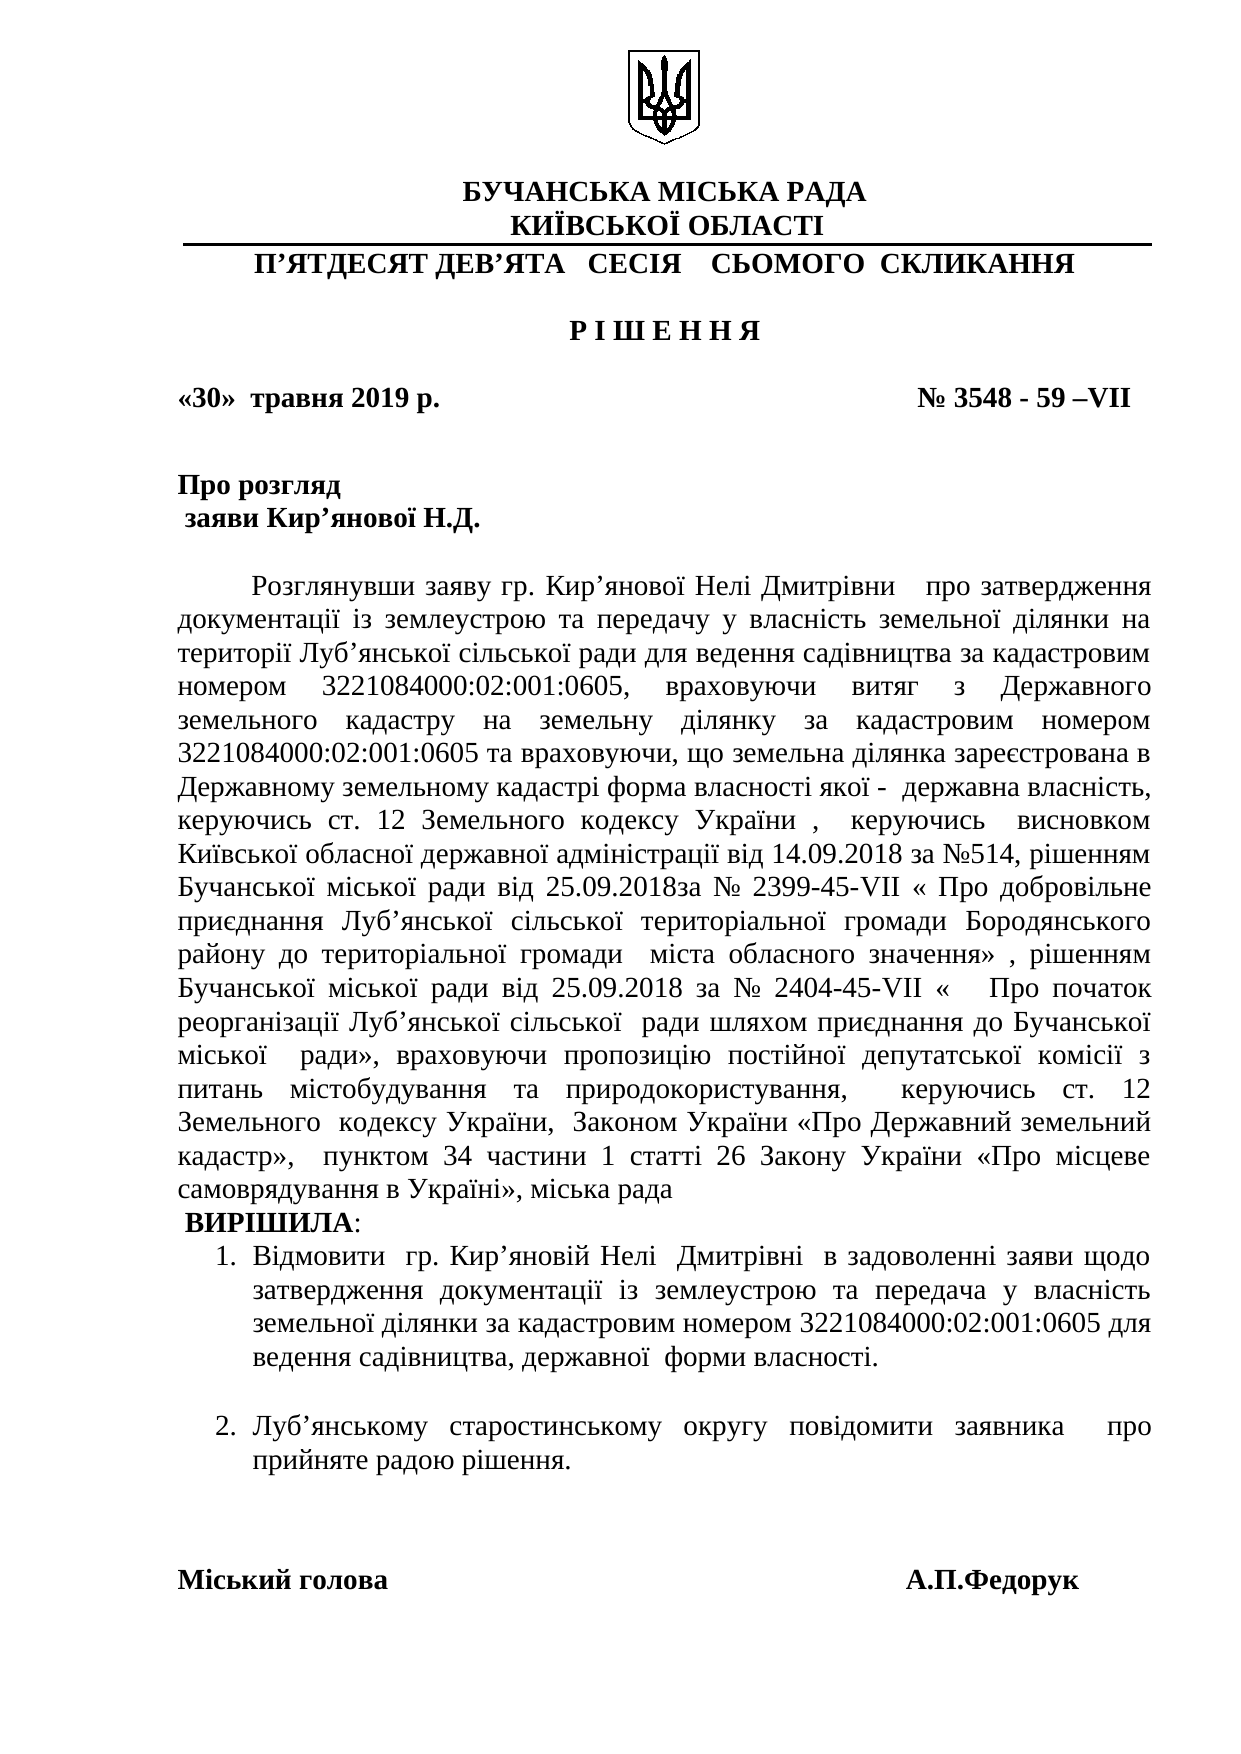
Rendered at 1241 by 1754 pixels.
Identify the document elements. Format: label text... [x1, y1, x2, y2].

list Луб’янському старостинському округу повідомити заявника про прийняте радою рішення. [215, 1408, 1152, 1475]
text БУЧАНСЬКА МІСЬКА РАДА [177, 174, 1152, 208]
text заяви Кир’янової Н.Д. [177, 501, 1152, 534]
text П’ЯТДЕСЯТ ДЕВ’ЯТА СЕСІЯ СЬОМОГО СКЛИКАННЯ [177, 246, 1152, 280]
text Міський голова А.П.Федорук [177, 1562, 1152, 1596]
list Відмовити гр. Кир’яновій Нелі Дмитрівні в задоволенні заяви щодо затвердження документації із землеустрою та передача у власність земельної ділянки за кадастровим номером 3221084000:02:001:0605 для ведення садівництва, державної форми власності. [215, 1238, 1152, 1373]
text «30» травня 2019 р. № 3548 - 59 –VІІ [177, 381, 1152, 414]
text КИЇВСЬКОЇ ОБЛАСТІ [183, 208, 1152, 243]
text Розглянувши заяву гр. Кир’янової Нелі Дмитрівни про затвердження документації із землеустрою та передачу у власність земельної ділянки на території Луб’янської сільської ради для ведення садівництва за кадастровим номером 3221084000:02:001:0605, враховуючи витяг з Державного земельного кадастру на земельну ділянку за кадастровим номером 3221084000:02:001:0605 та враховуючи, що земельна ділянка зареєстрована в Державному земельному кадастрі форма власності якої - державна власність, керуючись ст. 12 Земельного кодексу України , керуючись висновком Київської обласної державної адміністрації від 14.09.2018 за №514, рішенням Бучанської міської ради від 25.09.2018за № 2399-45-VІІ « Про добровільне приєднання Луб’янської сільської територіальної громади Бородянського району до територіальної громади міста обласного значення» , рішенням Бучанської міської ради від 25.09.2018 за № 2404-45-VІІ « Про початок реорганізації Луб’янської сільської ради шляхом приєднання до Бучанської міської ради», враховуючи пропозицію постійної депутатської комісії з питань містобудування та природокористування, керуючись ст. 12 Земельного кодексу України, Законом України «Про Державний земельний кадастр», пунктом 34 частини 1 статті 26 Закону України «Про місцеве самоврядування в Україні», міська рада [177, 568, 1152, 1205]
text ВИРІШИЛА: [177, 1205, 1152, 1238]
text Р І Ш Е Н Н Я [177, 313, 1152, 347]
text Про розгляд [177, 467, 1152, 501]
